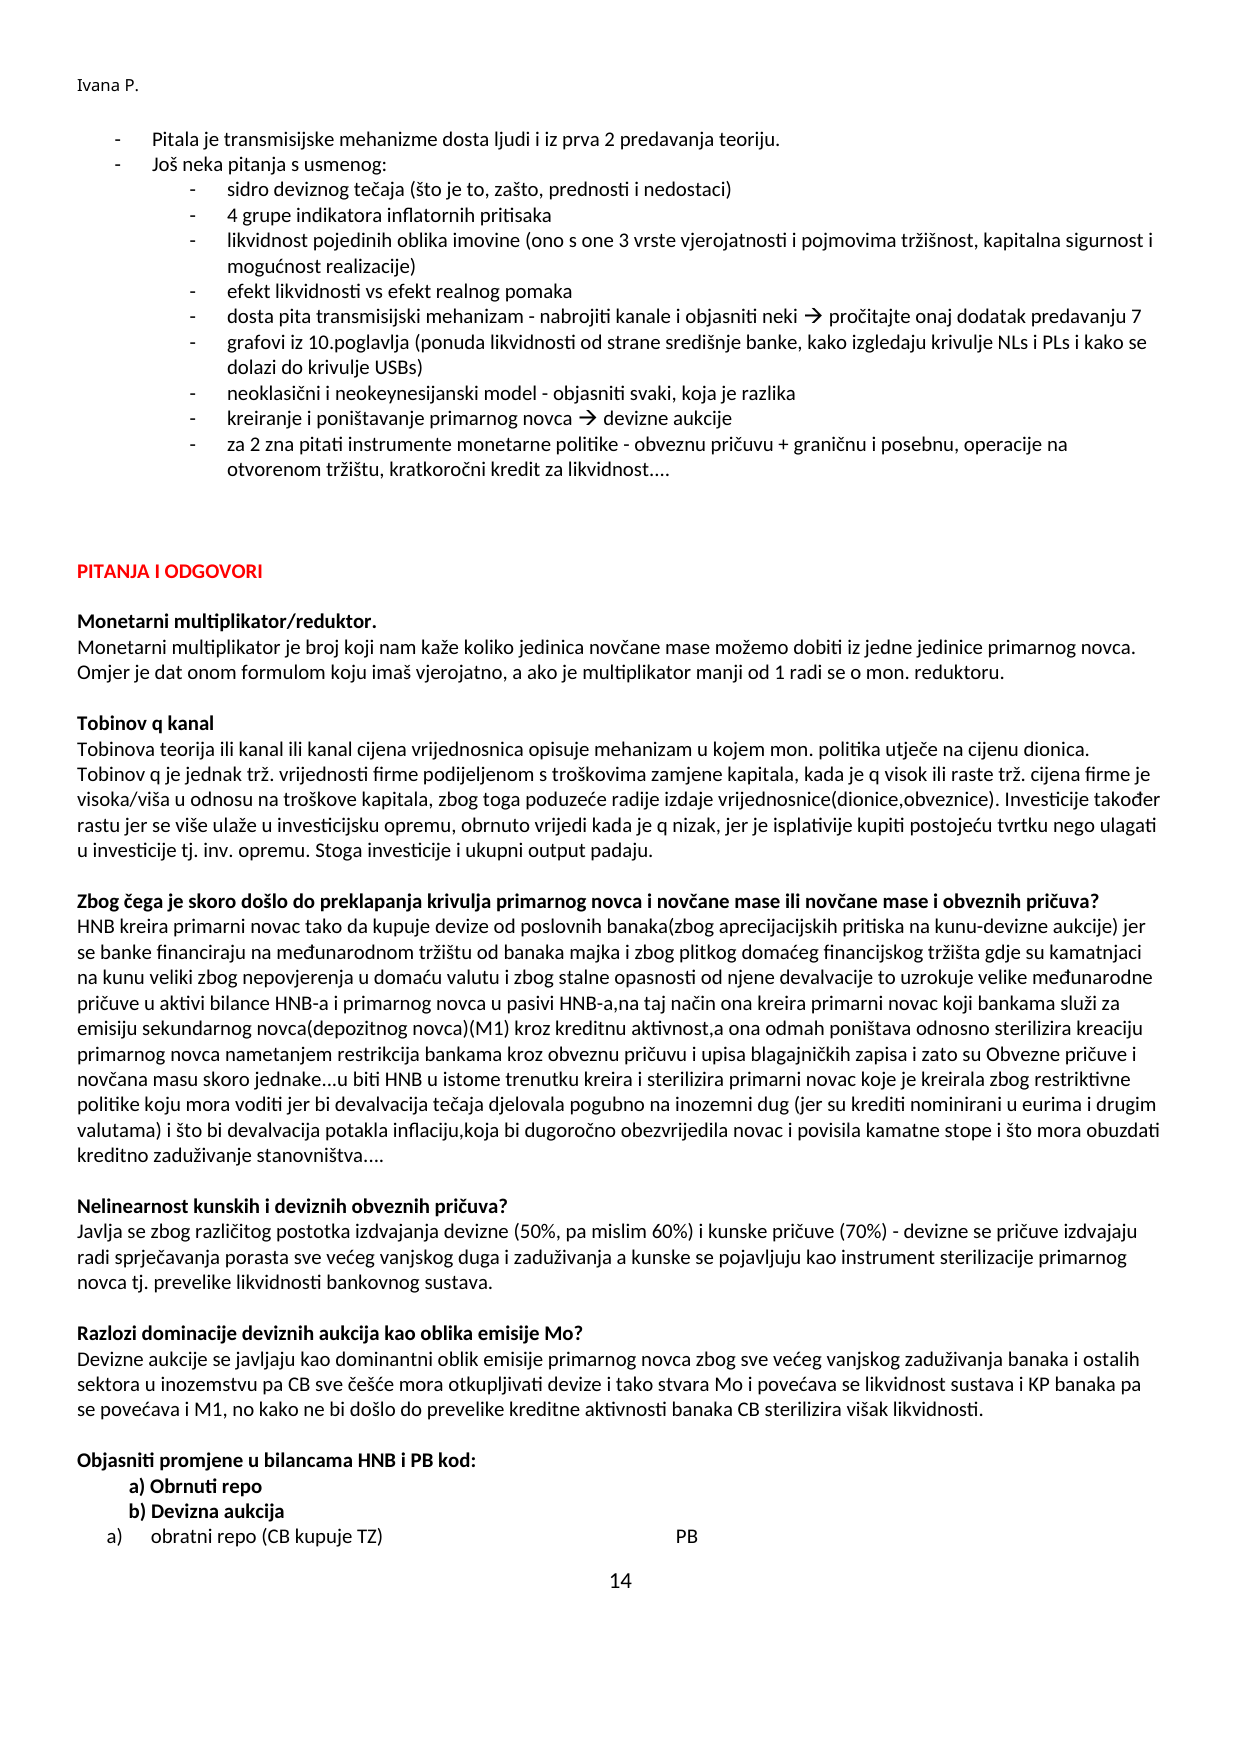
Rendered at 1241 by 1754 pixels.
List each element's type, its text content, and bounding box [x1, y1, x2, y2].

text Monetarni multiplikator je broj koji nam kaže koliko jedinica novčane mase možemo dobiti iz jedne jedinice primarnog novca. [77, 634, 1163, 659]
list neoklasični i neokeynesijanski model - objasniti svaki, koja je razlika [189, 380, 1163, 405]
text Omjer je dat onom formulom koju imaš vjerojatno, a ako je multiplikator manji od 1 radi se o mon. reduktoru. [77, 659, 1163, 685]
list 4 grupe indikatora inflatornih pritisaka [189, 202, 1163, 227]
list obratni repo (CB kupuje TZ) [106, 1524, 583, 1549]
list efekt likvidnosti vs efekt realnog pomaka [189, 278, 1163, 304]
text Zbog čega je skoro došlo do preklapanja krivulja primarnog novca i novčane mase ili novčane mase i obveznih pričuva? [77, 888, 1163, 914]
text Razlozi dominacije deviznih aukcija kao oblika emisije Mo? [77, 1320, 1163, 1346]
text Tobinova teorija ili kanal ili kanal cijena vrijednosnica opisuje mehanizam u kojem mon. politika utječe na cijenu dionica. Tobinov q je jednak trž. vrijednosti firme podijeljenom s troškovima zamjene kapitala, kada je q visok ili raste trž. cijena firme je visoka/viša u odnosu na troškove kapitala, zbog toga poduzeće radije izdaje vrijednosnice(dionice,obveznice). Investicije također rastu jer se više ulaže u investicijsku opremu, obrnuto vrijedi kada je q nizak, jer je isplativije kupiti postojeću tvrtku nego ulagati u investicije tj. inv. opremu. Stoga investicije i ukupni output padaju. [77, 736, 1163, 863]
text Javlja se zbog različitog postotka izdvajanja devizne (50%, pa mislim 60%) i kunske pričuve (70%) - devizne se pričuve izdvajaju radi sprječavanja porasta sve većeg vanjskog duga i zaduživanja a kunske se pojavljuju kao instrument sterilizacije primarnog novca tj. prevelike likvidnosti bankovnog sustava. [77, 1219, 1163, 1295]
list Još neka pitanja s usmenog: [114, 151, 1163, 177]
text Devizne aukcije se javljaju kao dominantni oblik emisije primarnog novca zbog sve većeg vanjskog zaduživanja banaka i ostalih sektora u inozemstvu pa CB sve češće mora otkupljivati devize i tako stvara Mo i povećava se likvidnost sustava i KP banaka pa se povećava i M1, no kako ne bi došlo do prevelike kreditne aktivnosti banaka CB sterilizira višak likvidnosti. [77, 1346, 1163, 1422]
list likvidnost pojedinih oblika imovine (ono s one 3 vrste vjerojatnosti i pojmovima tržišnost, kapitalna sigurnost i mogućnost realizacije) [189, 227, 1163, 278]
text Monetarni multiplikator/reduktor. [77, 609, 1163, 634]
text Objasniti promjene u bilancama HNB i PB kod: [77, 1447, 1163, 1473]
list dosta pita transmisijski mehanizam - nabrojiti kanale i objasniti neki pročitajte onaj dodatak predavanju 7 [189, 304, 1163, 329]
list grafovi iz 10.poglavlja (ponuda likvidnosti od strane središnje banke, kako izgledaju krivulje NLs i PLs i kako se dolazi do krivulje USBs) [189, 329, 1163, 380]
text PITANJA I ODGOVORI [77, 558, 1163, 583]
text b) Devizna aukcija [77, 1498, 1163, 1524]
list za 2 zna pitati instrumente monetarne politike - obveznu pričuvu + graničnu i posebnu, operacije na otvorenom tržištu, kratkoročni kredit za likvidnost.... [189, 431, 1163, 482]
text Nelinearnost kunskih i deviznih obveznih pričuva? [77, 1193, 1163, 1219]
text PB [657, 1524, 1163, 1549]
text Tobinov q kanal [77, 710, 1163, 736]
text a) Obrnuti repo [77, 1473, 1163, 1498]
list Pitala je transmisijske mehanizme dosta ljudi i iz prva 2 predavanja teoriju. [114, 126, 1163, 151]
list kreiranje i poništavanje primarnog novca devizne aukcije [189, 405, 1163, 431]
list sidro deviznog tečaja (što je to, zašto, prednosti i nedostaci) [189, 177, 1163, 202]
text HNB kreira primarni novac tako da kupuje devize od poslovnih banaka(zbog aprecijacijskih pritiska na kunu-devizne aukcije) jer se banke financiraju na međunarodnom tržištu od banaka majka i zbog plitkog domaćeg financijskog tržišta gdje su kamatnjaci na kunu veliki zbog nepovjerenja u domaću valutu i zbog stalne opasnosti od njene devalvacije to uzrokuje velike međunarodne pričuve u aktivi bilance HNB-a i primarnog novca u pasivi HNB-a,na taj način ona kreira primarni novac koji bankama služi za emisiju sekundarnog novca(depozitnog novca)(M1) kroz kreditnu aktivnost,a ona odmah poništava odnosno sterilizira kreaciju primarnog novca nametanjem restrikcija bankama kroz obveznu pričuvu i upisa blagajničkih zapisa i zato su Obvezne pričuve i novčana masu skoro jednake...u biti HNB u istome trenutku kreira i sterilizira primarni novac koje je kreirala zbog restriktivne politike koju mora voditi jer bi devalvacija tečaja djelovala pogubno na inozemni dug (jer su krediti nominirani u eurima i drugim valutama) i što bi devalvacija potakla inflaciju,koja bi dugoročno obezvrijedila novac i povisila kamatne stope i što mora obuzdati kreditno zaduživanje stanovništva.... [77, 914, 1163, 1168]
